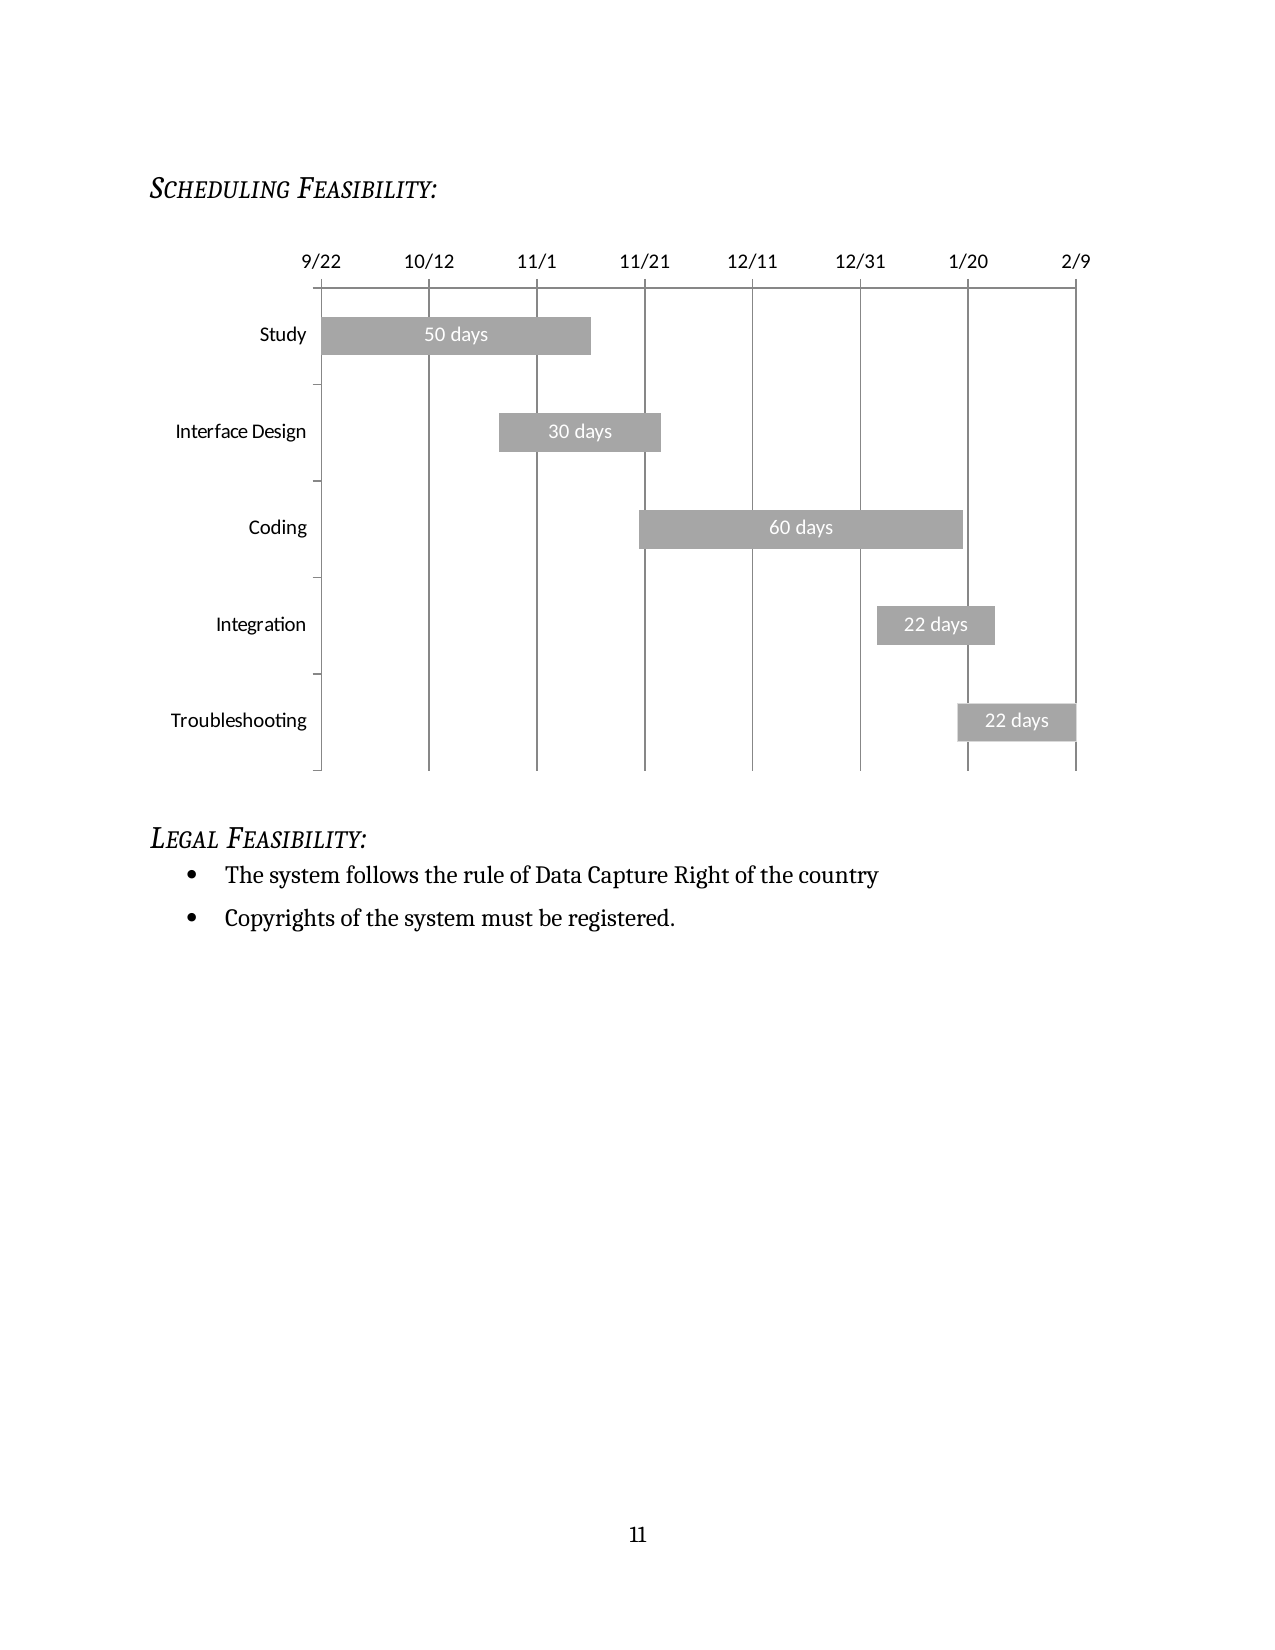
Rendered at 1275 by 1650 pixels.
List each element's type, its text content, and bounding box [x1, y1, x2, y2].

subtitle Scheduling Feasibility: [150, 171, 1125, 207]
list Copyrights of the system must be registered. [187, 904, 1125, 932]
list The system follows the rule of Data Capture Right of the country [187, 861, 1125, 889]
subtitle Legal Feasibility: [150, 820, 1125, 856]
